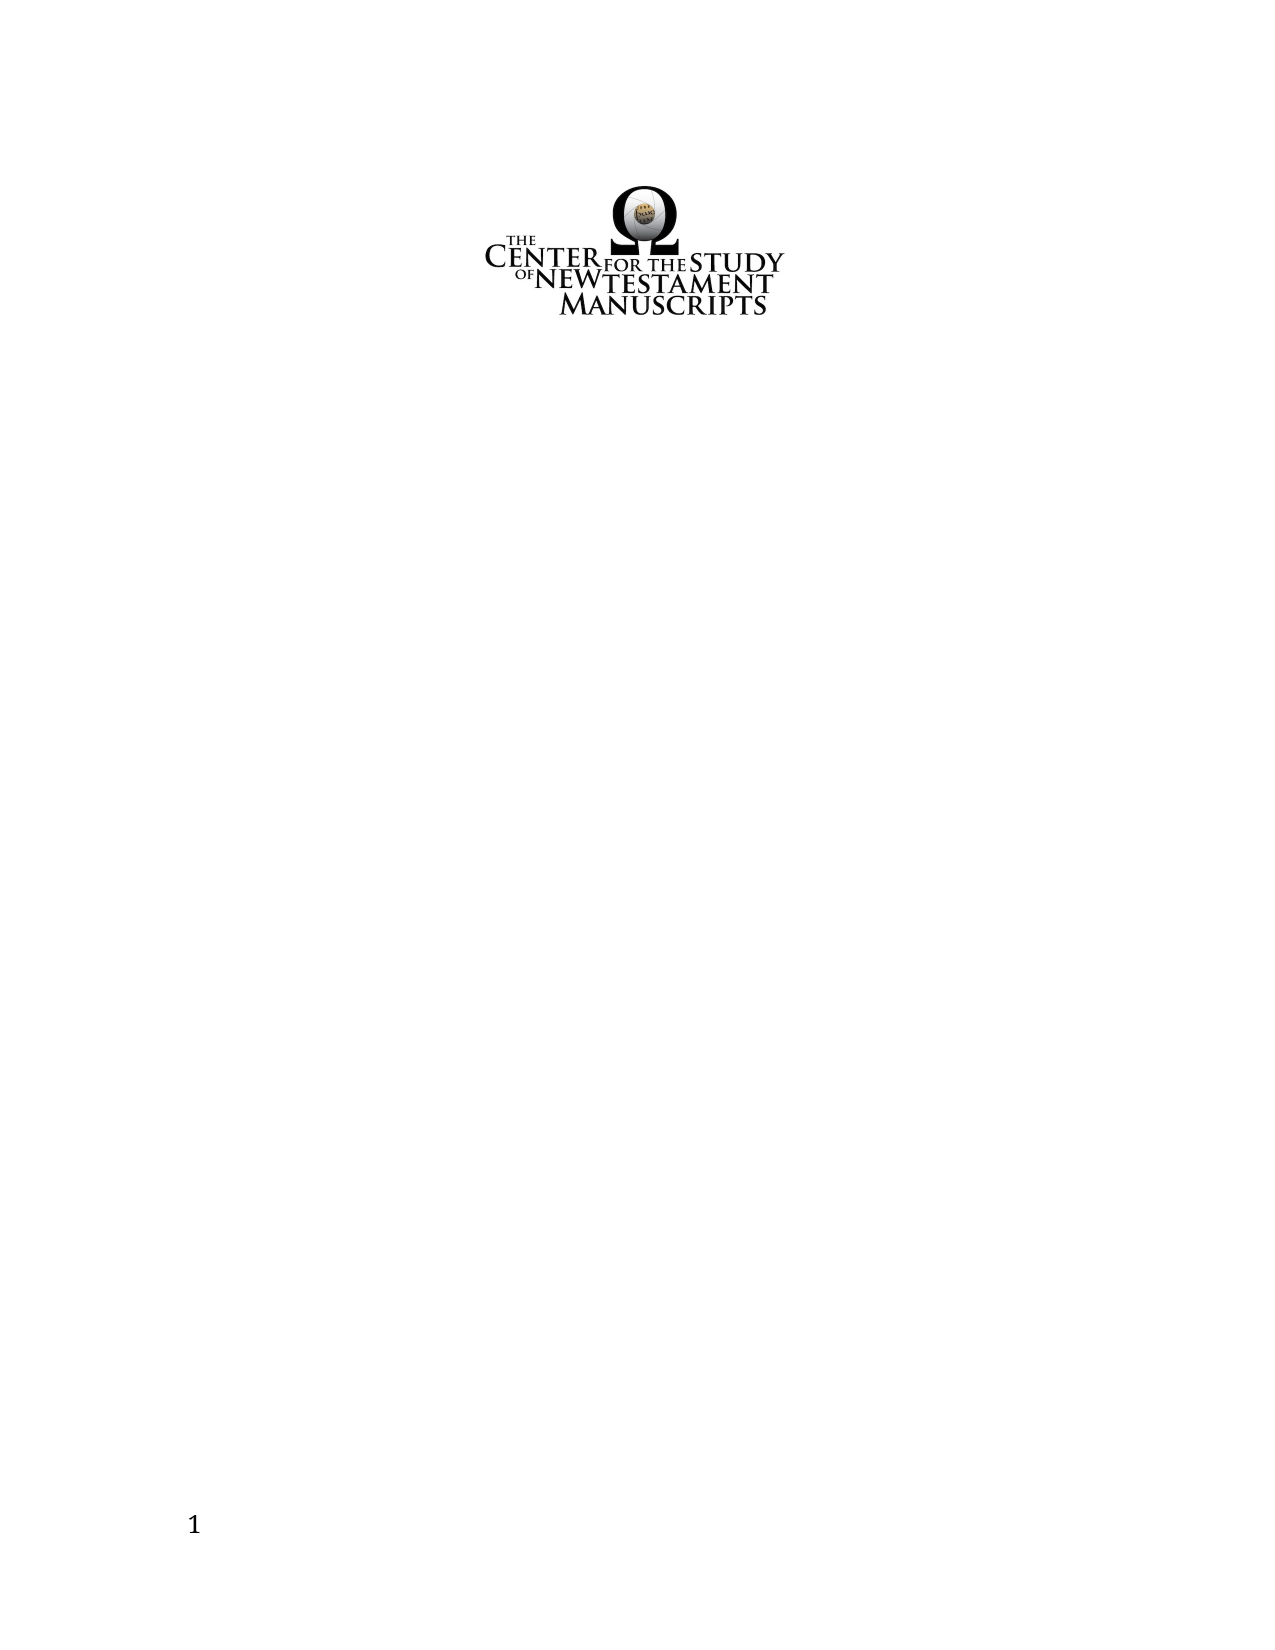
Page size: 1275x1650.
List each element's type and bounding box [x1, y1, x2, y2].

picture [475, 175, 800, 327]
